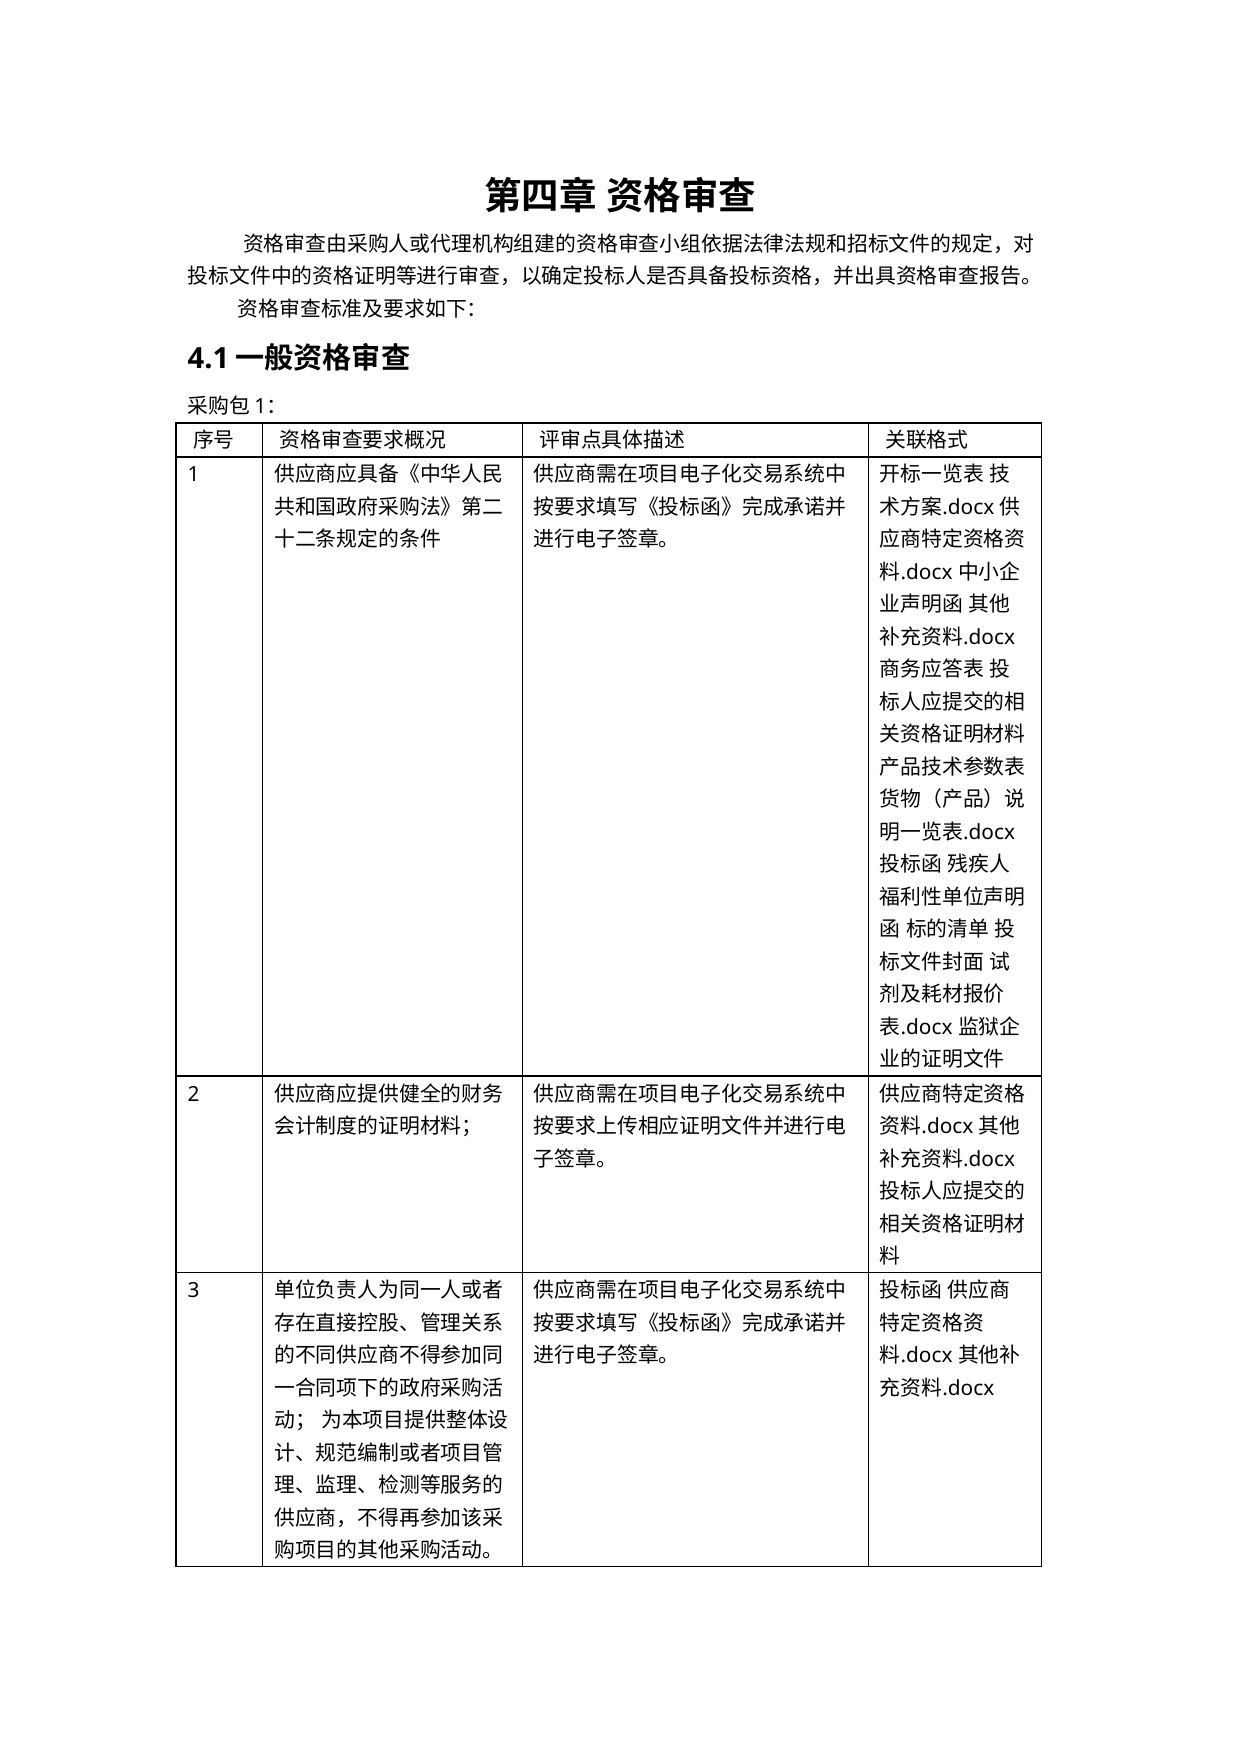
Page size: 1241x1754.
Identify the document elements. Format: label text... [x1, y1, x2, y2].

table_header 评审点具体描述 [523, 424, 868, 456]
table_cell 单位负责人为同一人或者存在直接控股、管理关系的不同供应商不得参加同一合同项下的政府采购活动； 为本项目提供整体设计、规范编制或者项目管理、监理、检测等服务的供应商，不得再参加该采购项目的其他采购活动。 [263, 1273, 522, 1566]
table_cell 供应商应提供健全的财务会计制度的证明材料； [263, 1077, 522, 1272]
text 资格审查标准及要求如下： [187, 292, 1053, 324]
table_cell 3 [177, 1273, 262, 1566]
table_cell 2 [177, 1077, 262, 1272]
table_cell 供应商需在项目电子化交易系统中按要求上传相应证明文件并进行电子签章。 [523, 1077, 868, 1272]
table_header 关联格式 [869, 424, 1041, 456]
table_header 序号 [177, 424, 262, 456]
text 4.1一般资格审查 [187, 324, 1053, 389]
table_cell 供应商需在项目电子化交易系统中按要求填写《投标函》完成承诺并进行电子签章。 [523, 1273, 868, 1566]
table_cell 1 [177, 458, 262, 1075]
text 资格审查由采购人或代理机构组建的资格审查小组依据法律法规和招标文件的规定，对投标文件中的资格证明等进行审查，以确定投标人是否具备投标资格，并出具资格审查报告。 [187, 227, 1053, 292]
table_cell 供应商应具备《中华人民共和国政府采购法》第二十二条规定的条件 [263, 458, 522, 1075]
text 采购包1： [187, 389, 1053, 422]
table_cell 开标一览表 技术方案.docx 供应商特定资格资料.docx 中小企业声明函 其他补充资料.docx 商务应答表 投标人应提交的相关资格证明材料 产品技术参数表 货物（产品）说明一览表.docx 投标函 残疾人福利性单位声明函 标的清单 投标文件封面 试剂及耗材报价表.docx 监狱企业的证明文件 [869, 458, 1041, 1075]
table_header 资格审查要求概况 [263, 424, 522, 456]
table_cell 供应商需在项目电子化交易系统中按要求填写《投标函》完成承诺并进行电子签章。 [523, 458, 868, 1075]
table_cell 供应商特定资格资料.docx 其他补充资料.docx 投标人应提交的相关资格证明材料 [869, 1077, 1041, 1272]
text 第四章 资格审查 [187, 162, 1053, 227]
table_cell 投标函 供应商特定资格资料.docx 其他补充资料.docx [869, 1273, 1041, 1566]
